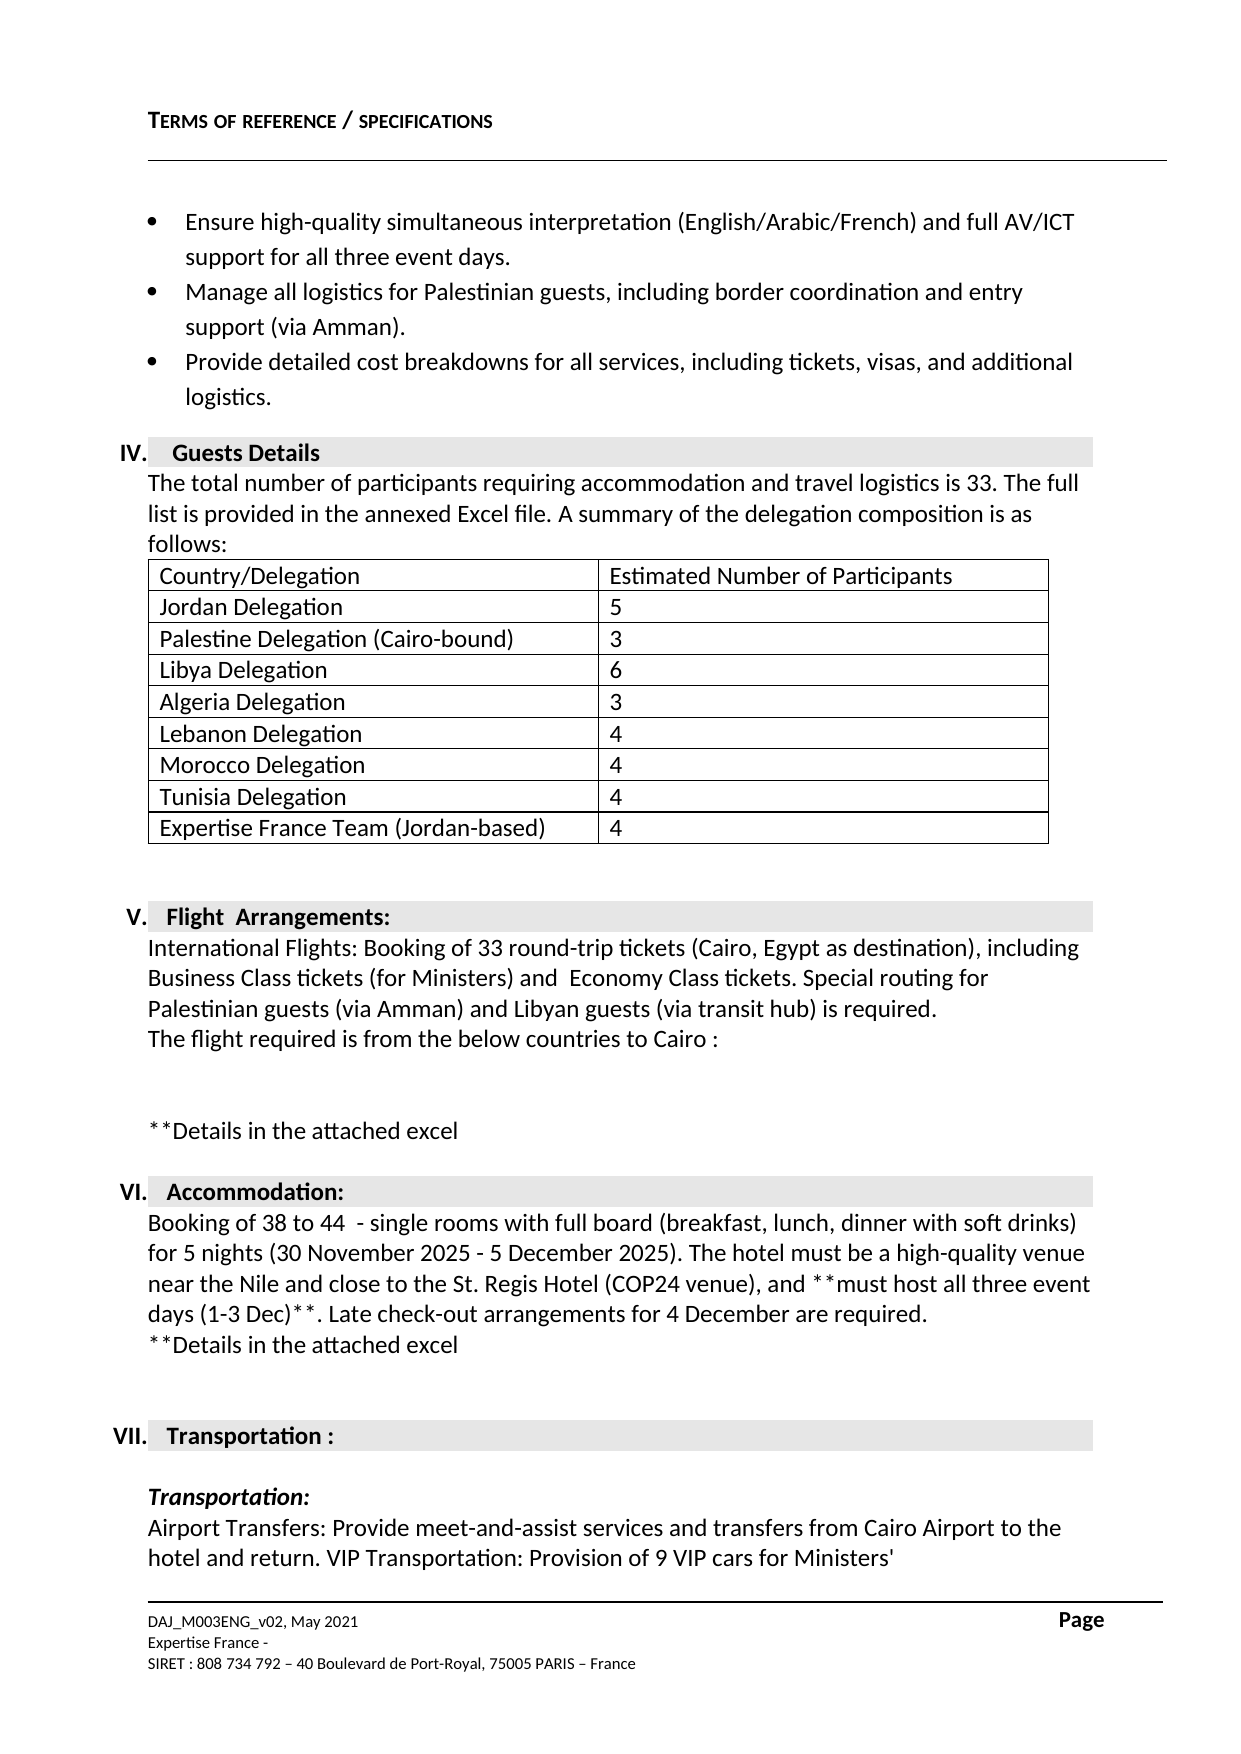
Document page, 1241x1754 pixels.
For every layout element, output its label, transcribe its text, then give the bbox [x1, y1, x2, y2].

table_cell 4 [599, 718, 1048, 748]
text The total number of participants requiring accommodation and travel logistics is 33. The full list is provided in the annexed Excel file. A summary of the delegation composition is as follows: [148, 467, 1093, 559]
table_cell 6 [599, 655, 1048, 685]
text **Details in the attached excel [148, 1115, 1093, 1146]
list Manage all logistics for Palestinian guests, including border coordination and entry support (via Amman). [148, 276, 1093, 341]
table_cell 5 [599, 591, 1048, 622]
list Ensure high-quality simultaneous interpretation (English/Arabic/French) and full AV/ICT support for all three event days. [148, 206, 1093, 271]
table_cell Libya Delegation [149, 655, 598, 685]
table_cell 4 [599, 781, 1048, 811]
table_cell Lebanon Delegation [149, 718, 598, 748]
text **Details in the attached excel [148, 1329, 1093, 1359]
subtitle Transportation: [148, 1481, 1093, 1512]
list Provide detailed cost breakdowns for all services, including tickets, visas, and additional logistics. [148, 346, 1093, 411]
table_cell Algeria Delegation [149, 686, 598, 717]
table_cell 3 [599, 623, 1048, 653]
list Flight Arrangements: [148, 901, 1093, 932]
list Transportation : [148, 1420, 1093, 1451]
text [148, 1512, 1093, 1573]
text The flight required is from the below countries to Cairo : [148, 1023, 1093, 1054]
list Accommodation: [148, 1176, 1093, 1207]
table_cell Palestine Delegation (Cairo-bound) [149, 623, 598, 653]
table_header Estimated Number of Participants [599, 560, 1048, 590]
list Guests Details [148, 437, 1093, 467]
text International Flights: Booking of 33 round-trip tickets (Cairo, Egypt as destination), including Business Class tickets (for Ministers) and Economy Class tickets. Special routing for Palestinian guests (via Amman) and Libyan guests (via transit hub) is required. [148, 932, 1093, 1023]
table_cell 4 [599, 749, 1048, 780]
table_cell Expertise France Team (Jordan-based) [149, 813, 598, 843]
table_cell 3 [599, 686, 1048, 717]
text Booking of 38 to 44 - single rooms with full board (breakfast, lunch, dinner with soft drinks) for 5 nights (30 November 2025 - 5 December 2025). The hotel must be a high-quality venue near the Nile and close to the St. Regis Hotel (COP24 venue), and **must host all three event days (1-3 Dec)**. Late check-out arrangements for 4 December are required. [148, 1207, 1093, 1329]
table_header Country/Delegation [149, 560, 598, 590]
table_cell Jordan Delegation [149, 591, 598, 622]
table_cell Morocco Delegation [149, 749, 598, 780]
table_cell Tunisia Delegation [149, 781, 598, 811]
table_cell 4 [599, 813, 1048, 843]
